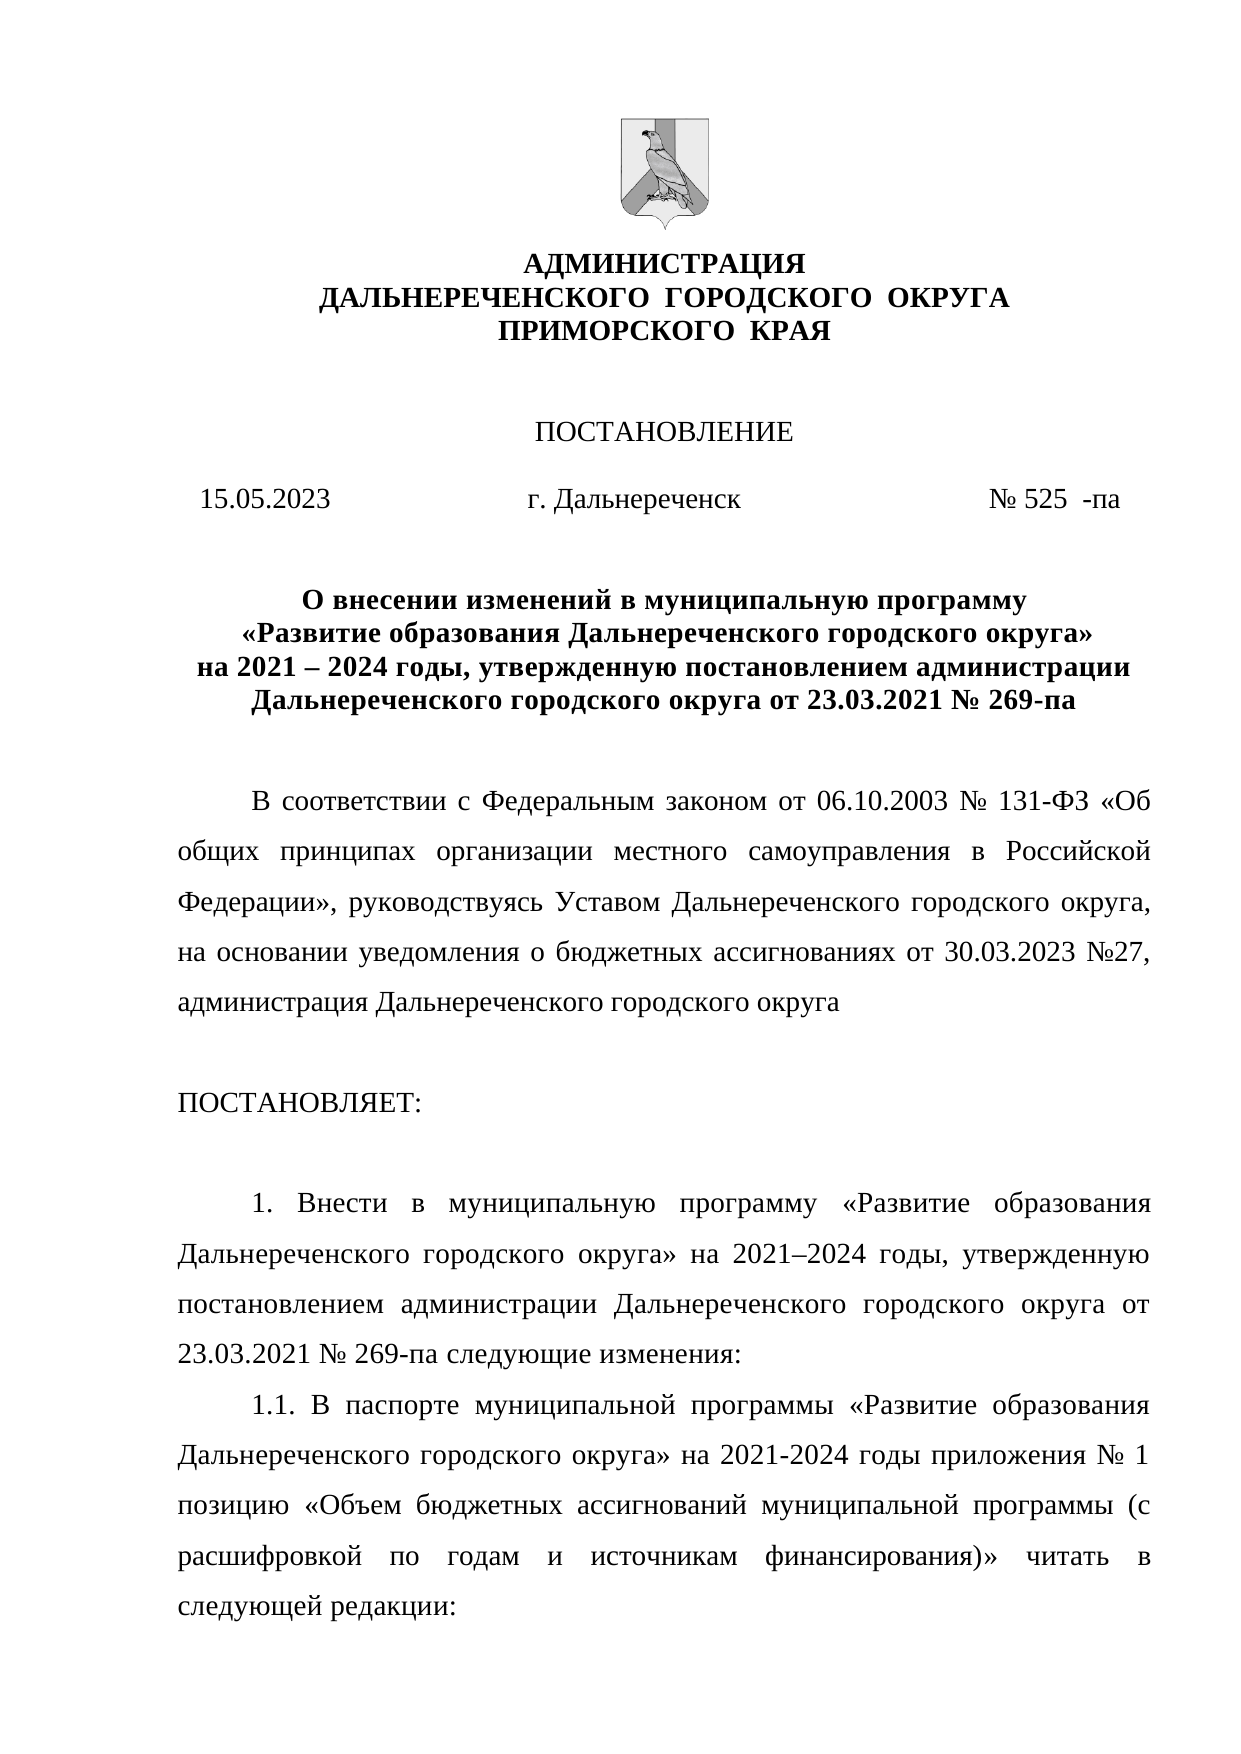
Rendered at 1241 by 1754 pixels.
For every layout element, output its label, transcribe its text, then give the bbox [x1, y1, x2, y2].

text ПРИМОРСКОГО КРАЯ [177, 313, 1152, 347]
text 1. Внести в муниципальную программу «Развитие образования Дальнереченского городского округа» на 2021–2024 годы, утвержденную постановлением администрации Дальнереченского городского округа от 23.03.2021 № 269-па следующие изменения: [177, 1186, 1152, 1236]
picture [620, 118, 709, 230]
text О внесении изменений в муниципальную программу [177, 582, 1152, 615]
text ПОСТАНОВЛЯЕТ: [177, 1085, 1152, 1118]
text 1. Внести в муниципальную программу «Развитие образования Дальнереченского городского округа» на 2021–2024 годы, утвержденную постановлением администрации Дальнереченского городского округа от 23.03.2021 № 269-па следующие изменения: [177, 1269, 1152, 1370]
text 15.05.2023 г. Дальнереченск № 525 -па [177, 481, 1152, 515]
text «Развитие образования Дальнереченского городского округа» [177, 615, 1152, 649]
text на 2021 – 2024 годы, утвержденную постановлением администрации Дальнереченского городского округа от 23.03.2021 № 269-па [177, 649, 1152, 716]
text АДМИНИСТРАЦИЯ [177, 246, 1152, 280]
text ДАЛЬНЕРЕЧЕНСКОГО ГОРОДСКОГО ОКРУГА [177, 280, 1152, 313]
text В соответствии с Федеральным законом от 06.10.2003 № 131-ФЗ «Об общих принципах организации местного самоуправления в Российской Федерации», руководствуясь Уставом Дальнереченского городского округа, на основании уведомления о бюджетных ассигнованиях от 30.03.2023 №27, администрация Дальнереченского городского округа [177, 783, 1152, 1018]
text ПОСТАНОВЛЕНИЕ [177, 414, 1152, 448]
text 1.1. В паспорте муниципальной программы «Развитие образования Дальнереченского городского округа» на 2021-2024 годы приложения № 1 позицию «Объем бюджетных ассигнований муниципальной программы (с расшифровкой по годам и источникам финансирования)» читать в следующей редакции: [177, 1387, 1152, 1622]
